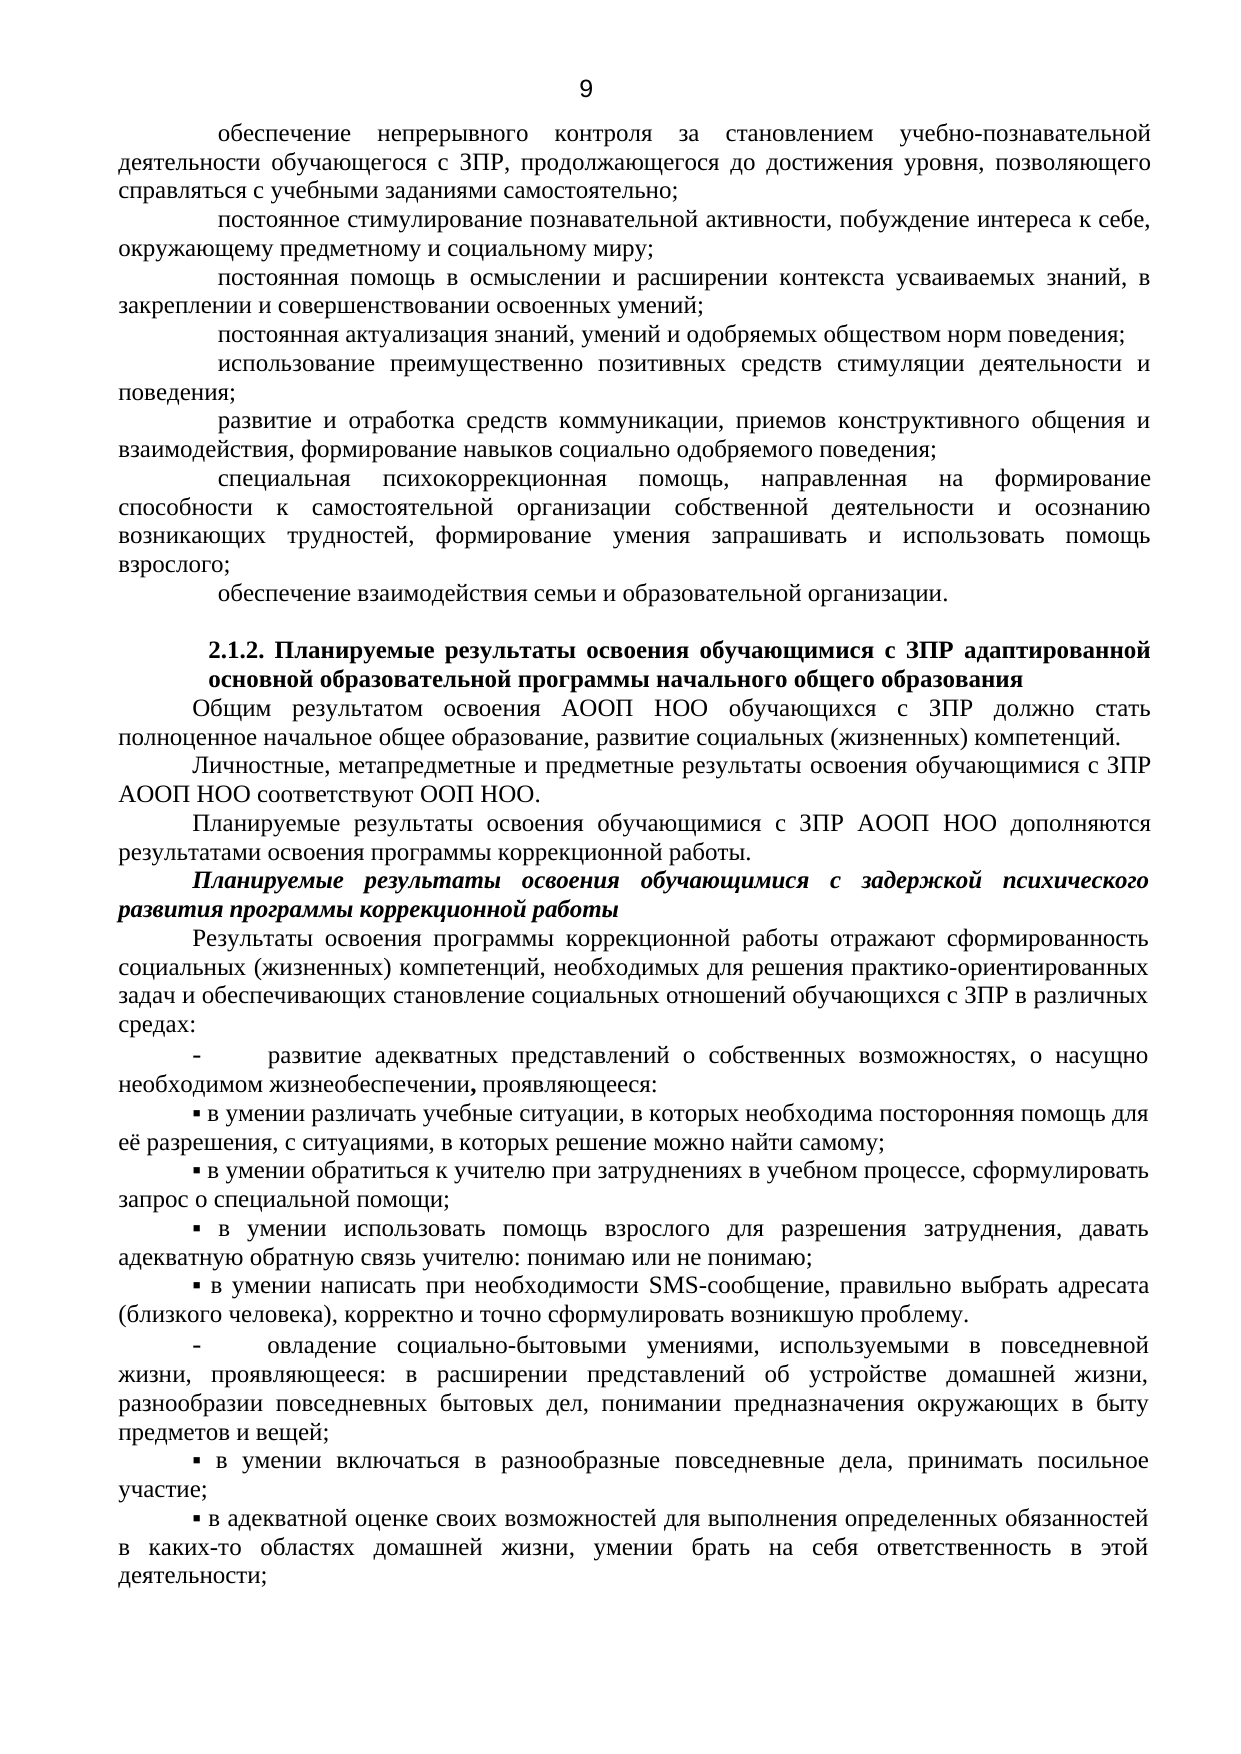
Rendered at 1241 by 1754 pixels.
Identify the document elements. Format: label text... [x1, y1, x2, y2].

list овладение социально-бытовыми умениями, используемыми в повседневной жизни, проявляющееся: в расширении представлений об устройстве домашней жизни, разнообразии повседневных бытовых дел, понимании предназначения окружающих в быту предметов и вещей; [118, 1328, 1149, 1445]
text ▪ в умении использовать помощь взрослого для разрешения затруднения, давать адекватную обратную связь учителю: понимаю или не понимаю; [118, 1213, 1149, 1271]
text Общим результатом освоения АООП НОО обучающихся с ЗПР должно стать полноценное начальное общее образование, развитие социальных (жизненных) компетенций. [118, 693, 1152, 751]
text ▪ в адекватной оценке своих возможностей для выполнения определенных обязанностей в каких-то областях домашней жизни, умении брать на себя ответственность в этой деятельности; [118, 1503, 1149, 1589]
subtitle 2.1.2. Планируемые результаты освоения обучающимися с ЗПР адаптированной основной образовательной программы начального общего образования [118, 636, 1152, 693]
text  постоянная помощь в осмыслении и расширении контекста усваиваемых знаний, в закреплении и совершенствовании освоенных умений; [118, 262, 1152, 319]
text  обеспечение взаимодействия семьи и образовательной организации. [118, 578, 1152, 607]
text Результаты освоения программы коррекционной работы отражают сформированность социальных (жизненных) компетенций, необходимых для решения практико-ориентированных задач и обеспечивающих становление социальных отношений обучающихся с ЗПР в различных средах: [118, 923, 1149, 1038]
text Планируемые результаты освоения обучающимися с ЗПР АООП НОО дополняются результатами освоения программы коррекционной работы. [118, 808, 1152, 866]
text  специальная психокоррекционная помощь, направленная на формирование способности к самостоятельной организации собственной деятельности и осознанию возникающих трудностей, формирование умения запрашивать и использовать помощь взрослого; [118, 463, 1152, 578]
text Личностные, метапредметные и предметные результаты освоения обучающимися с ЗПР АООП НОО соответствуют ООП НОО. [118, 751, 1152, 808]
text Планируемые результаты освоения обучающимися с задержкой психического развития программы коррекционной работы [118, 866, 1149, 923]
text  постоянное стимулирование познавательной активности, побуждение интереса к себе, окружающему предметному и социальному миру; [118, 204, 1152, 262]
text  развитие и отработка средств коммуникации, приемов конструктивного общения и взаимодействия, формирование навыков социально одобряемого поведения; [118, 406, 1152, 463]
text ▪ в умении написать при необходимости SMS-сообщение, правильно выбрать адресата (близкого человека), корректно и точно сформулировать возникшую проблему. [118, 1271, 1149, 1328]
text  постоянная актуализация знаний, умений и одобряемых обществом норм поведения; [118, 319, 1152, 348]
text ▪ в умении включаться в разнообразные повседневные дела, принимать посильное участие; [118, 1445, 1149, 1503]
text  обеспечение непрерывного контроля за становлением учебно-познавательной деятельности обучающегося с ЗПР, продолжающегося до достижения уровня, позволяющего справляться с учебными заданиями самостоятельно; [118, 118, 1152, 204]
text ▪ в умении различать учебные ситуации, в которых необходима посторонняя помощь для её разрешения, с ситуациями, в которых решение можно найти самому; [118, 1098, 1149, 1156]
list развитие адекватных представлений о собственных возможностях, о насущно необходимом жизнеобеспечении, проявляющееся: [118, 1038, 1149, 1098]
text ▪ в умении обратиться к учителю при затруднениях в учебном процессе, сформулировать запрос о специальной помощи; [118, 1156, 1149, 1213]
text  использование преимущественно позитивных средств стимуляции деятельности и поведения; [118, 348, 1152, 406]
